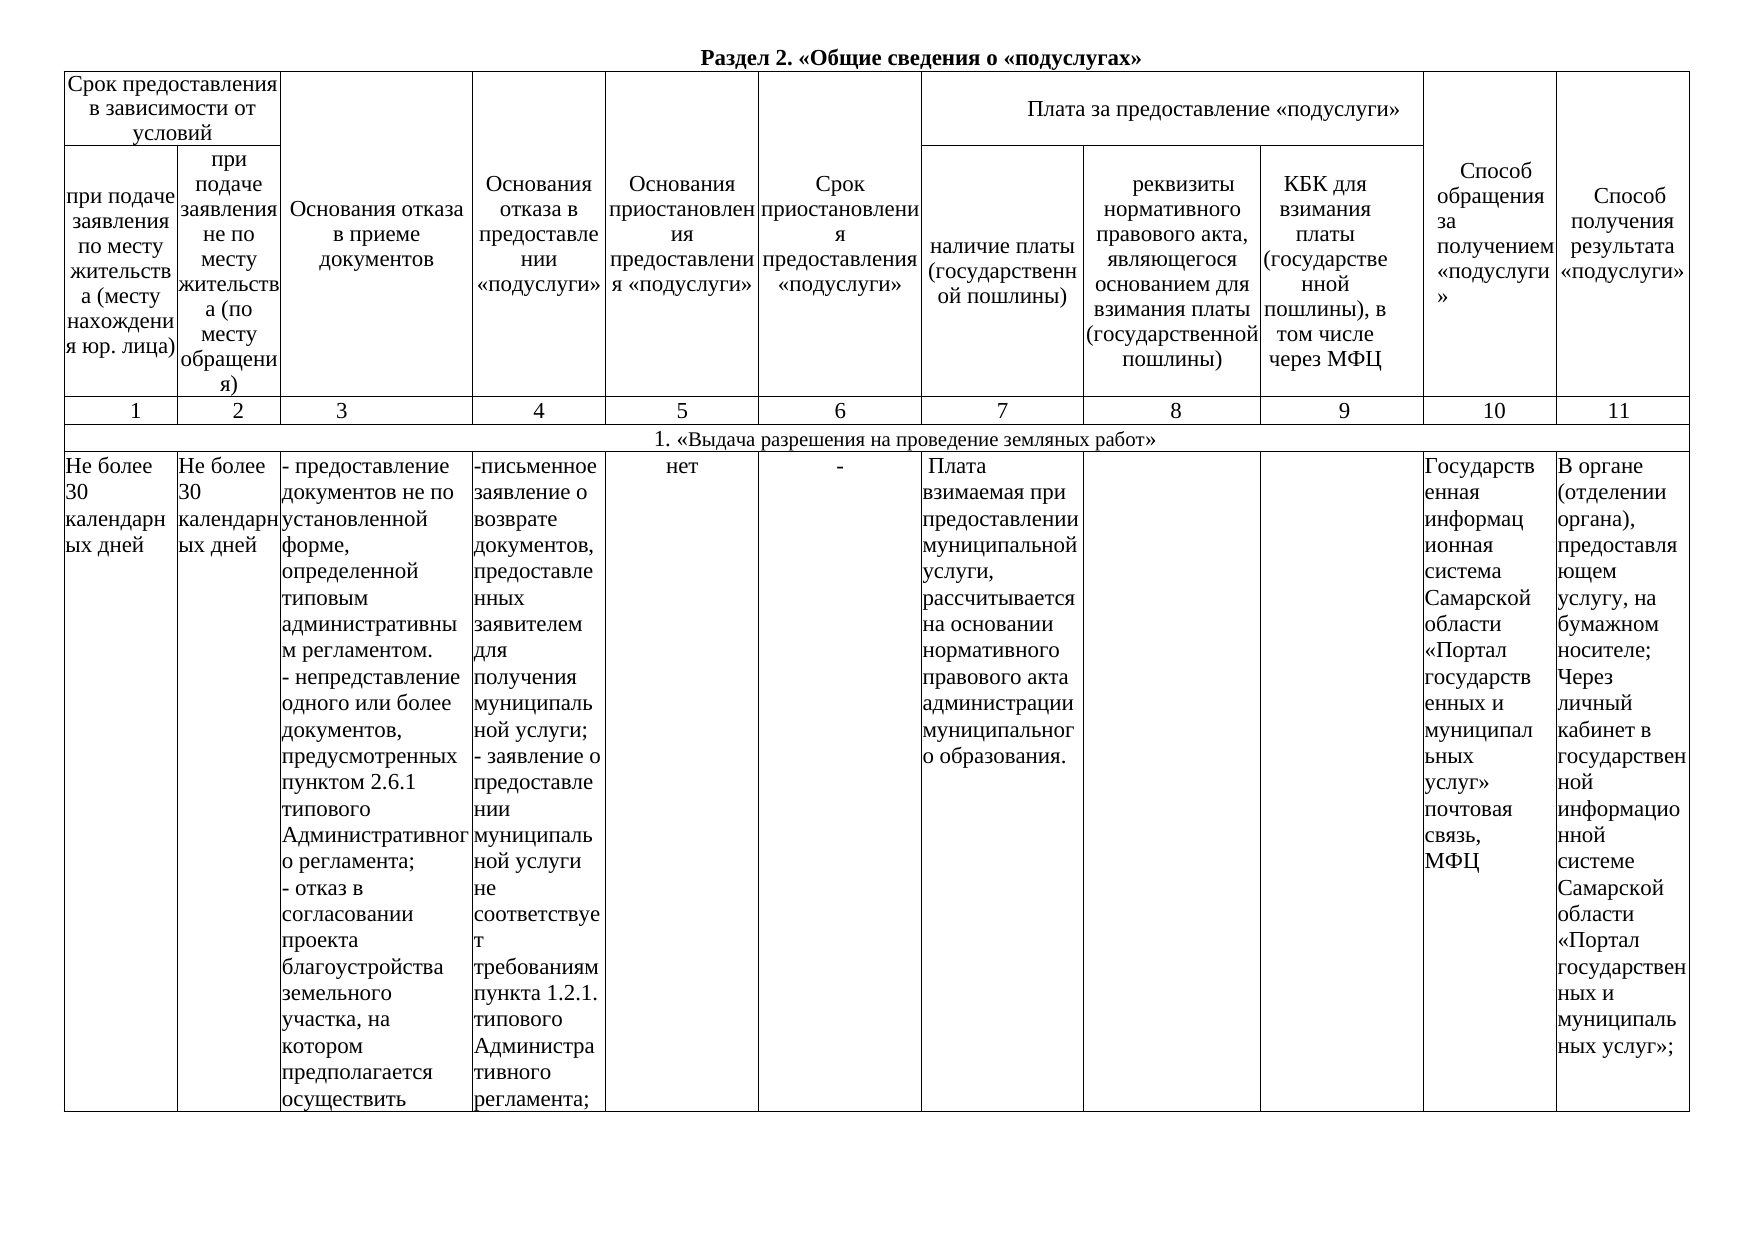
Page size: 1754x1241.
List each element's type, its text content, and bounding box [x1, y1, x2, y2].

text Раздел 2. «Общие сведения о «подуслугах» [177, 44, 1665, 71]
table_cell реквизиты нормативного правового акта, являющегося основанием для взимания платы (государственной пошлины) [1084, 146, 1260, 396]
table_cell 7 [922, 397, 1083, 424]
table_cell при подаче заявления не по месту жительства (по месту обращения) [178, 146, 280, 396]
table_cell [473, 452, 605, 1111]
table_cell 3 [281, 397, 472, 424]
table_cell 9 [1261, 397, 1423, 424]
table_cell при подаче заявления по месту жительства (месту нахождения юр. лица) [65, 146, 177, 396]
table_cell 1. «Выдача разрешения на проведение земляных работ» [65, 425, 1689, 451]
table_cell наличие платы (государственной пошлины) [922, 146, 1083, 396]
table_cell 2 [178, 397, 280, 424]
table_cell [65, 452, 177, 1111]
table_cell 11 [1557, 397, 1689, 424]
table_header Основания отказа в предоставлении «подуслуги» [473, 72, 605, 396]
table_header Основания приостановления предоставления «подуслуги» [606, 72, 758, 396]
table_cell КБК для взимания платы (государственной пошлины), в том числе через МФЦ [1261, 146, 1423, 396]
table_cell 1 [65, 397, 177, 424]
table_header Срок приостановления предоставления «подуслуги» [759, 72, 921, 396]
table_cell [922, 452, 1083, 1111]
table_cell нет [606, 452, 758, 1111]
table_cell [178, 452, 280, 1111]
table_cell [1557, 452, 1689, 1111]
table_cell - [759, 452, 921, 1111]
table_cell 5 [606, 397, 758, 424]
table_header Способ получения результата «подуслуги» [1557, 72, 1689, 396]
table_cell 10 [1424, 397, 1556, 424]
table_header Плата за предоставление «подуслуги» [922, 72, 1423, 145]
table_cell [1084, 452, 1260, 1111]
table_cell 4 [473, 397, 605, 424]
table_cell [1424, 452, 1556, 1111]
table_header Срок предоставления в зависимости от условий [65, 72, 280, 145]
table_cell [1261, 452, 1423, 1111]
table_header Способ обращения за получением «подуслуги» [1424, 72, 1556, 396]
table_cell 8 [1084, 397, 1260, 424]
table_header Основания отказа в приеме документов [281, 72, 472, 396]
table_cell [281, 452, 472, 1111]
table_cell 6 [759, 397, 921, 424]
